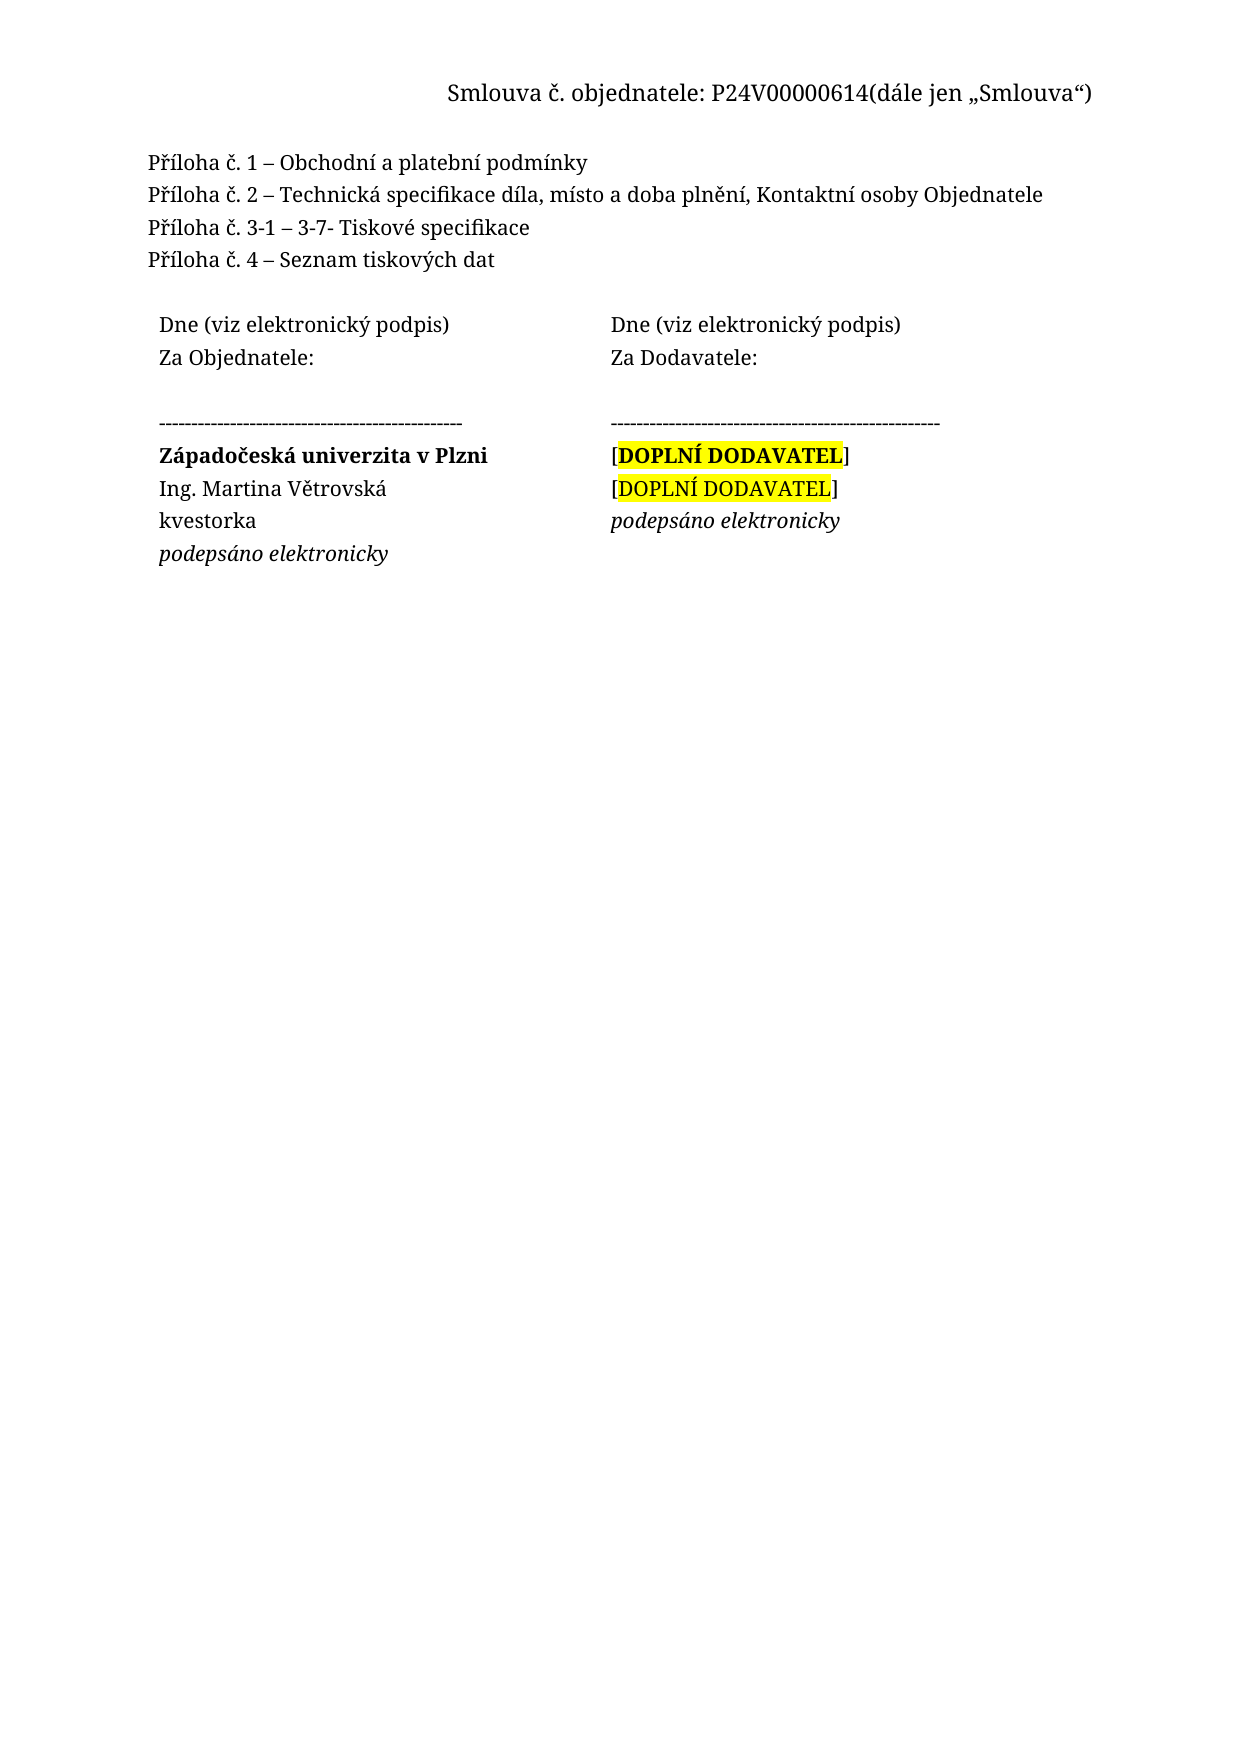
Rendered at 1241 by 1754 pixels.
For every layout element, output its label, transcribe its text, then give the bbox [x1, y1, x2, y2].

text Příloha č. 1 – Obchodní a platební podmínky [148, 148, 1093, 176]
table_header Dne (viz elektronický podpis) Za Dodavatele: --------------------------------------------------- [DOPLNÍ DODAVATEL] [DOPLNÍ DODAVATEL] podepsáno elektronicky [599, 311, 1051, 571]
text Příloha č. 4 – Seznam tiskových dat [148, 245, 1093, 274]
text Příloha č. 3-1 – 3-7- Tiskové specifikace [148, 213, 1093, 241]
table_header Dne (viz elektronický podpis) Za Objednatele: ----------------------------------------------- Západočeská univerzita v Plzni Ing. Martina Větrovská kvestorka podepsáno elektronicky [148, 311, 599, 571]
text Příloha č. 2 – Technická specifikace díla, místo a doba plnění, Kontaktní osoby Objednatele [148, 180, 1093, 209]
